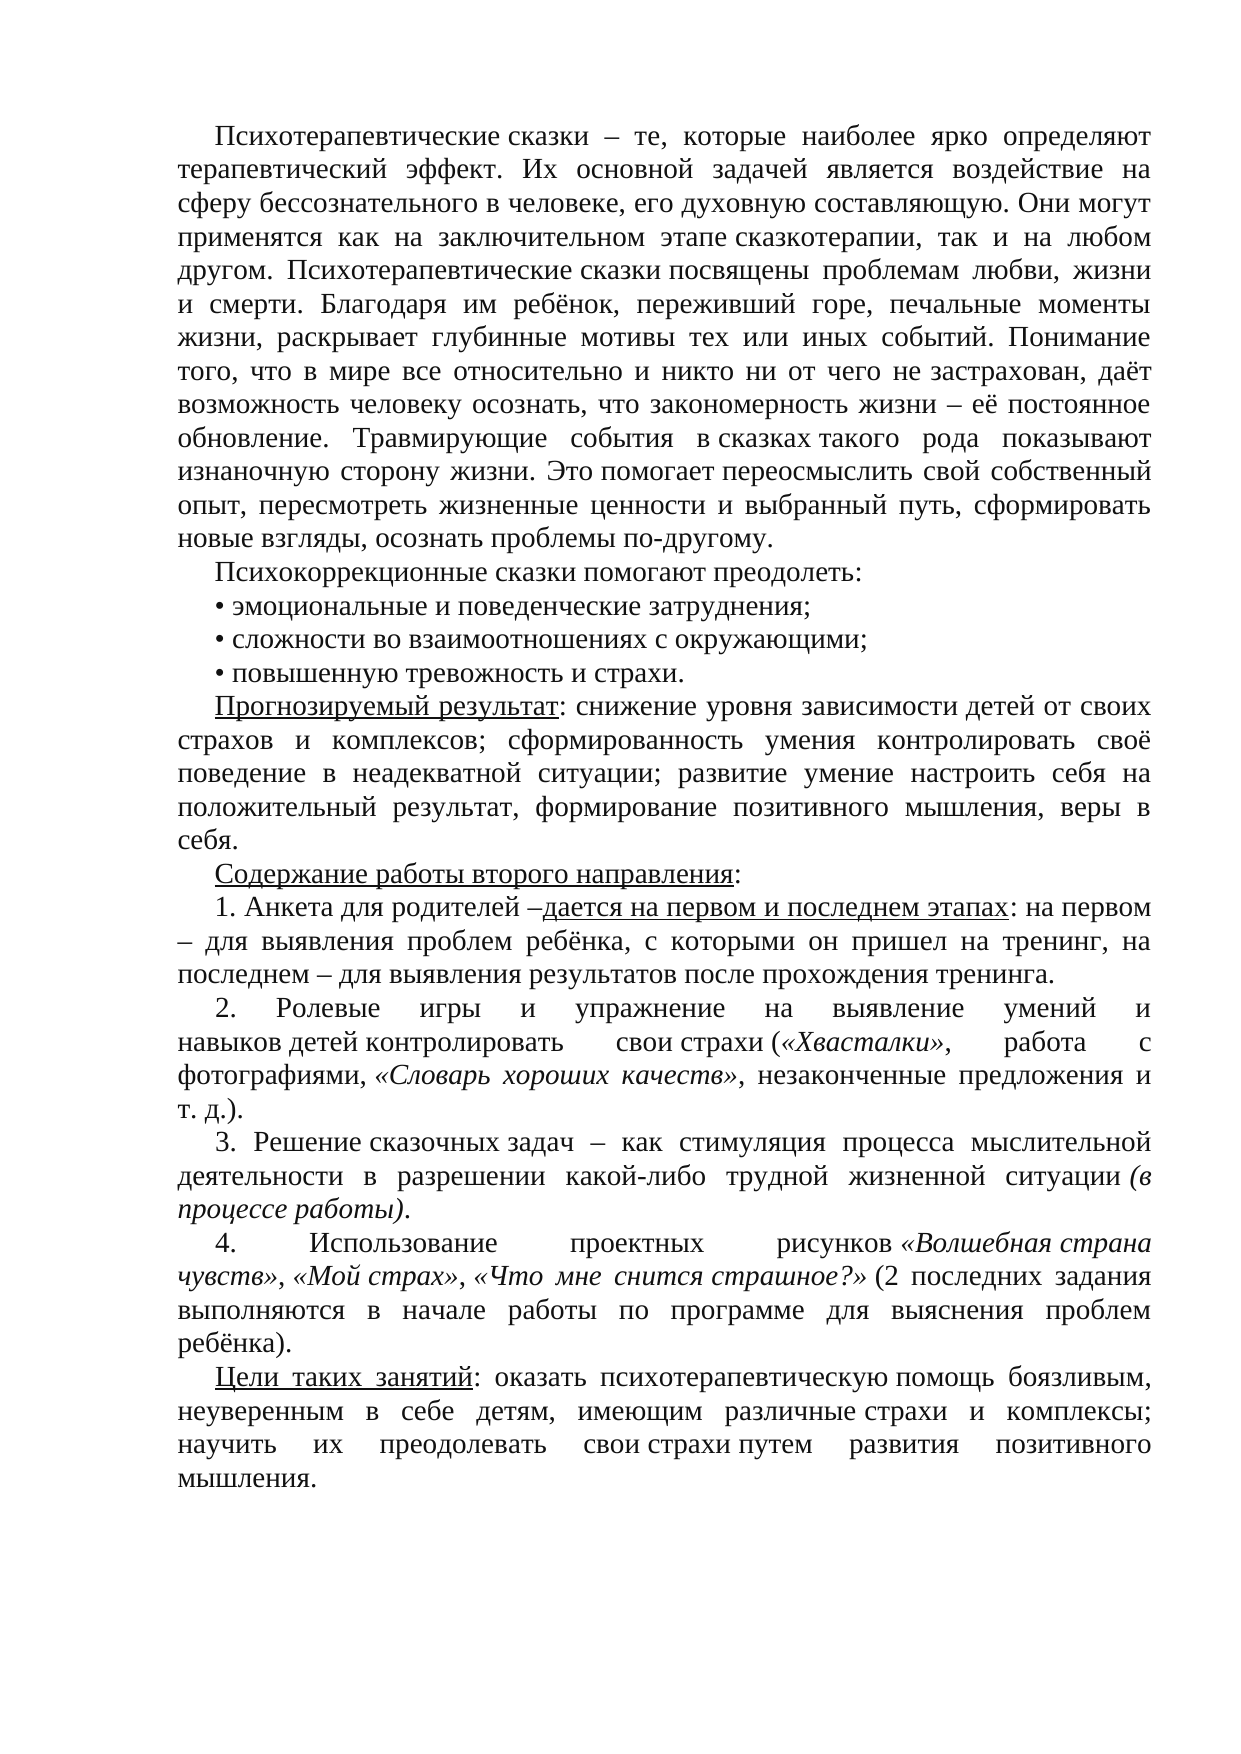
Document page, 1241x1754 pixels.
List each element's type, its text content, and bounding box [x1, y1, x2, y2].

text Прогнозируемый результат: снижение уровня зависимости детей от своих страхов и комплексов; сформированность умения контролировать своё поведение в неадекватной ситуации; развитие умение настроить себя на положительный результат, формирование позитивного мышления, веры в себя. [177, 688, 1152, 856]
text 2. Ролевые игры и упражнение на выявление умений и навыков детей контролировать свои страхи («Хвасталки», работа с фотографиями, «Словарь хороших качеств», незаконченные предложения и т. д.). [177, 990, 1152, 1124]
text 4. Использование проектных рисунков «Волшебная страна чувств», «Мой страх», «Что мне снится страшное?» (2 последних задания выполняются в начале работы по программе для выяснения проблем ребёнка). [177, 1225, 1152, 1359]
text 1. Анкета для родителей –дается на первом и последнем этапах: на первом – для выявления проблем ребёнка, с которыми он пришел на тренинг, на последнем – для выявления результатов после прохождения тренинга. [177, 889, 1152, 990]
text 3. Решение сказочных задач – как стимуляция процесса мыслительной деятельности в разрешении какой-либо трудной жизненной ситуации (в процессе работы). [177, 1124, 1152, 1225]
text • повышенную тревожность и страхи. [177, 655, 1152, 688]
text Цели таких занятий: оказать психотерапевтическую помощь боязливым, неуверенным в себе детям, имеющим различные страхи и комплексы; научить их преодолевать свои страхи путем развития позитивного мышления. [177, 1359, 1152, 1493]
text • эмоциональные и поведенческие затруднения; [177, 588, 1152, 621]
text Содержание работы второго направления: [177, 856, 1152, 889]
text • сложности во взаимоотношениях с окружающими; [177, 621, 1152, 655]
text Психокоррекционные сказки помогают преодолеть: [177, 554, 1152, 588]
text Психотерапевтические сказки – те, которые наиболее ярко определяют терапевтический эффект. Их основной задачей является воздействие на сферу бессознательного в человеке, его духовную составляющую. Они могут применятся как на заключительном этапе сказкотерапии, так и на любом другом. Психотерапевтические сказки посвящены проблемам любви, жизни и смерти. Благодаря им ребёнок, переживший горе, печальные моменты жизни, раскрывает глубинные мотивы тех или иных событий. Понимание того, что в мире все относительно и никто ни от чего не застрахован, даёт возможность человеку осознать, что закономерность жизни – её постоянное обновление. Травмирующие события в сказках такого рода показывают изнаночную сторону жизни. Это помогает переосмыслить свой собственный опыт, пересмотреть жизненные ценности и выбранный путь, сформировать новые взгляды, осознать проблемы по-другому. [177, 118, 1152, 554]
